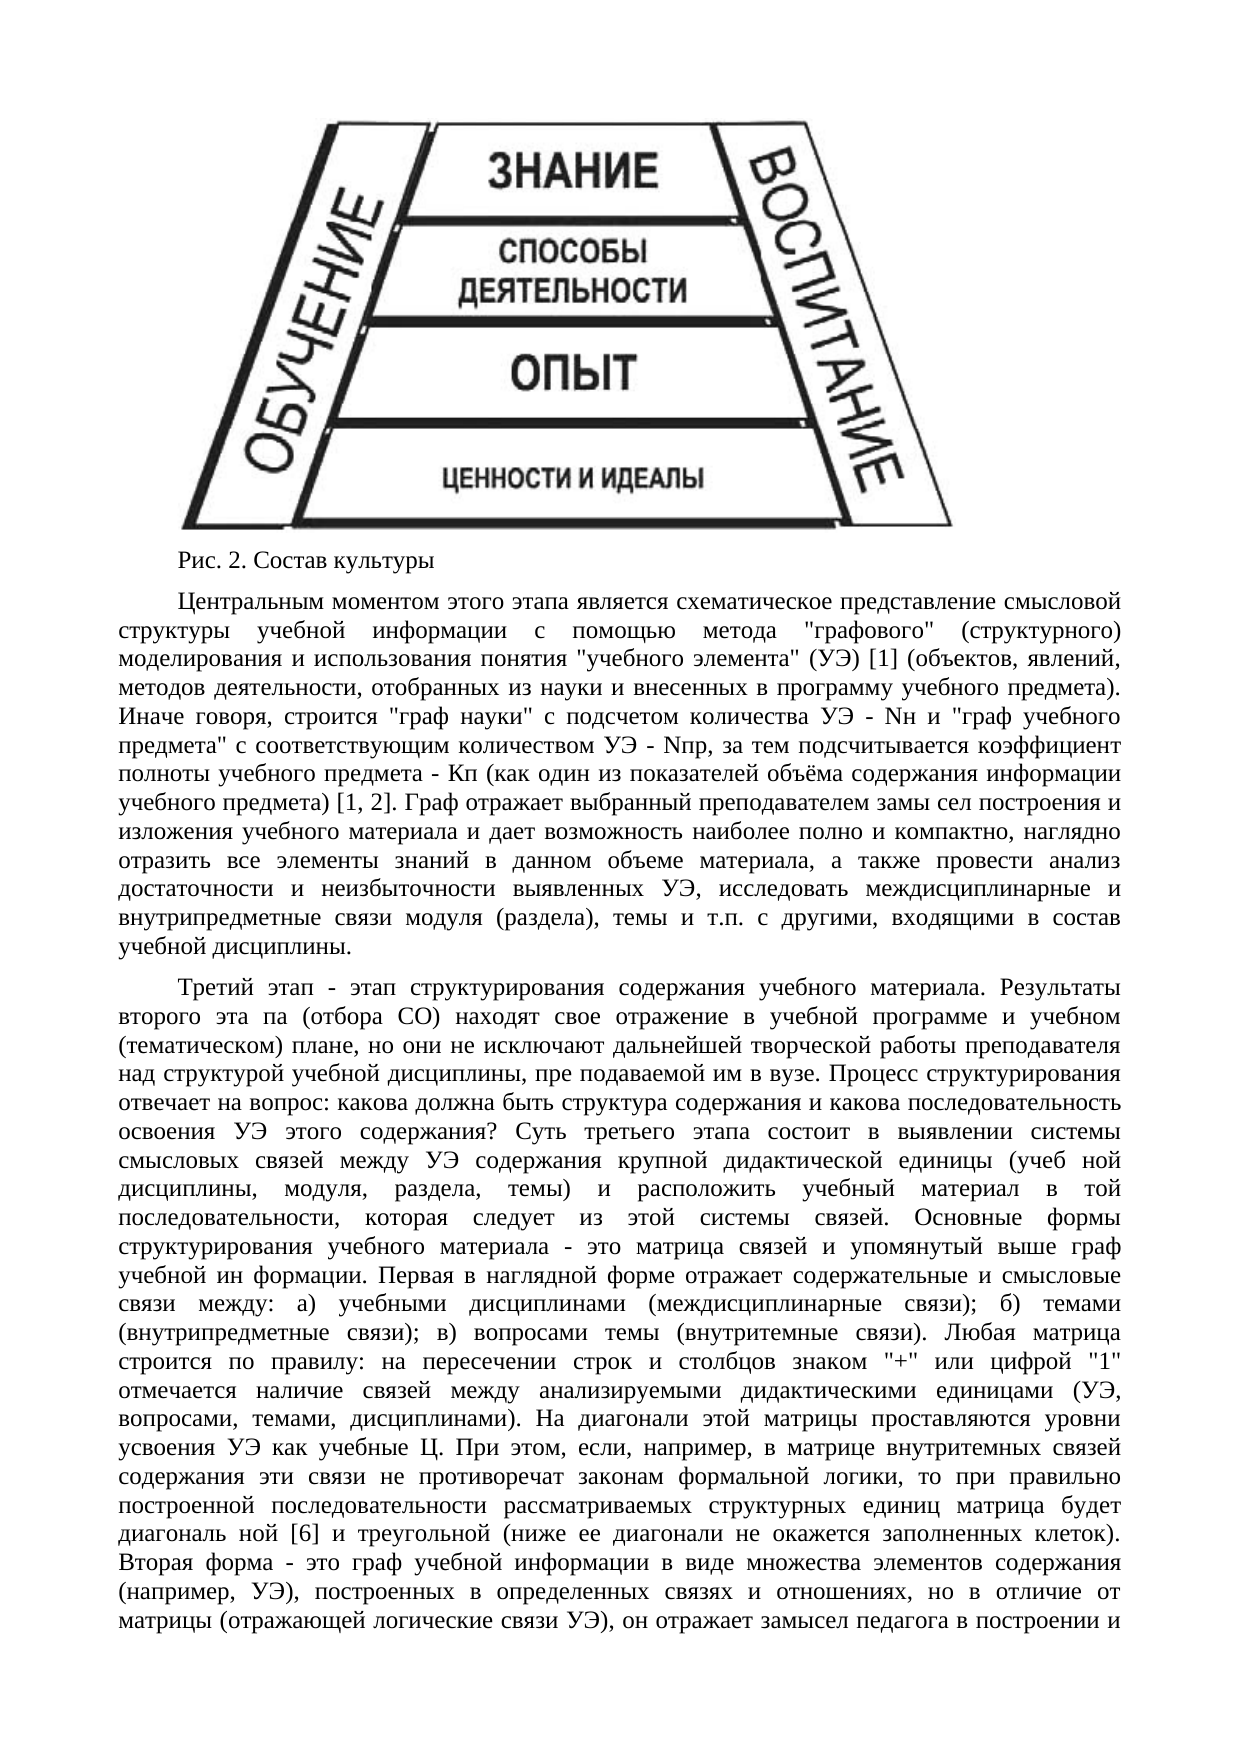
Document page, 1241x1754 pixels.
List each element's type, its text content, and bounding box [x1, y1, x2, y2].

text Рис. 2. Состав культуры [118, 545, 1122, 573]
picture [177, 118, 956, 533]
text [118, 972, 1122, 1633]
text Центральным моментом этого этапа является схематическое представление смысловой структуры учебной информации с помощью метода "графового" (структурного) моделирования и использования понятия "учебного элемента" (УЭ) [1] (объектов, явлений, методов деятельности, отобранных из науки и внесенных в программу учебного предмета). Иначе говоря, строится "граф науки" с подсчетом количества УЭ - Nн и "граф учебного предмета" с соответствующим количеством УЭ - Nпр, за тем подсчитывается коэффициент полноты учебного предмета - Кп (как один из показателей объёма содержания информации учебного предмета) [1, 2]. Граф отражает выбранный преподавателем замы сел построения и изложения учебного материала и дает возможность наиболее полно и компактно, наглядно отразить все элементы знаний в данном объеме материала, а также провести анализ достаточности и неизбыточности выявленных УЭ, исследовать междисциплинарные и внутрипредметные связи модуля (раздела), темы и т.п. с другими, входящими в состав учебной дисциплины. [118, 586, 1122, 960]
